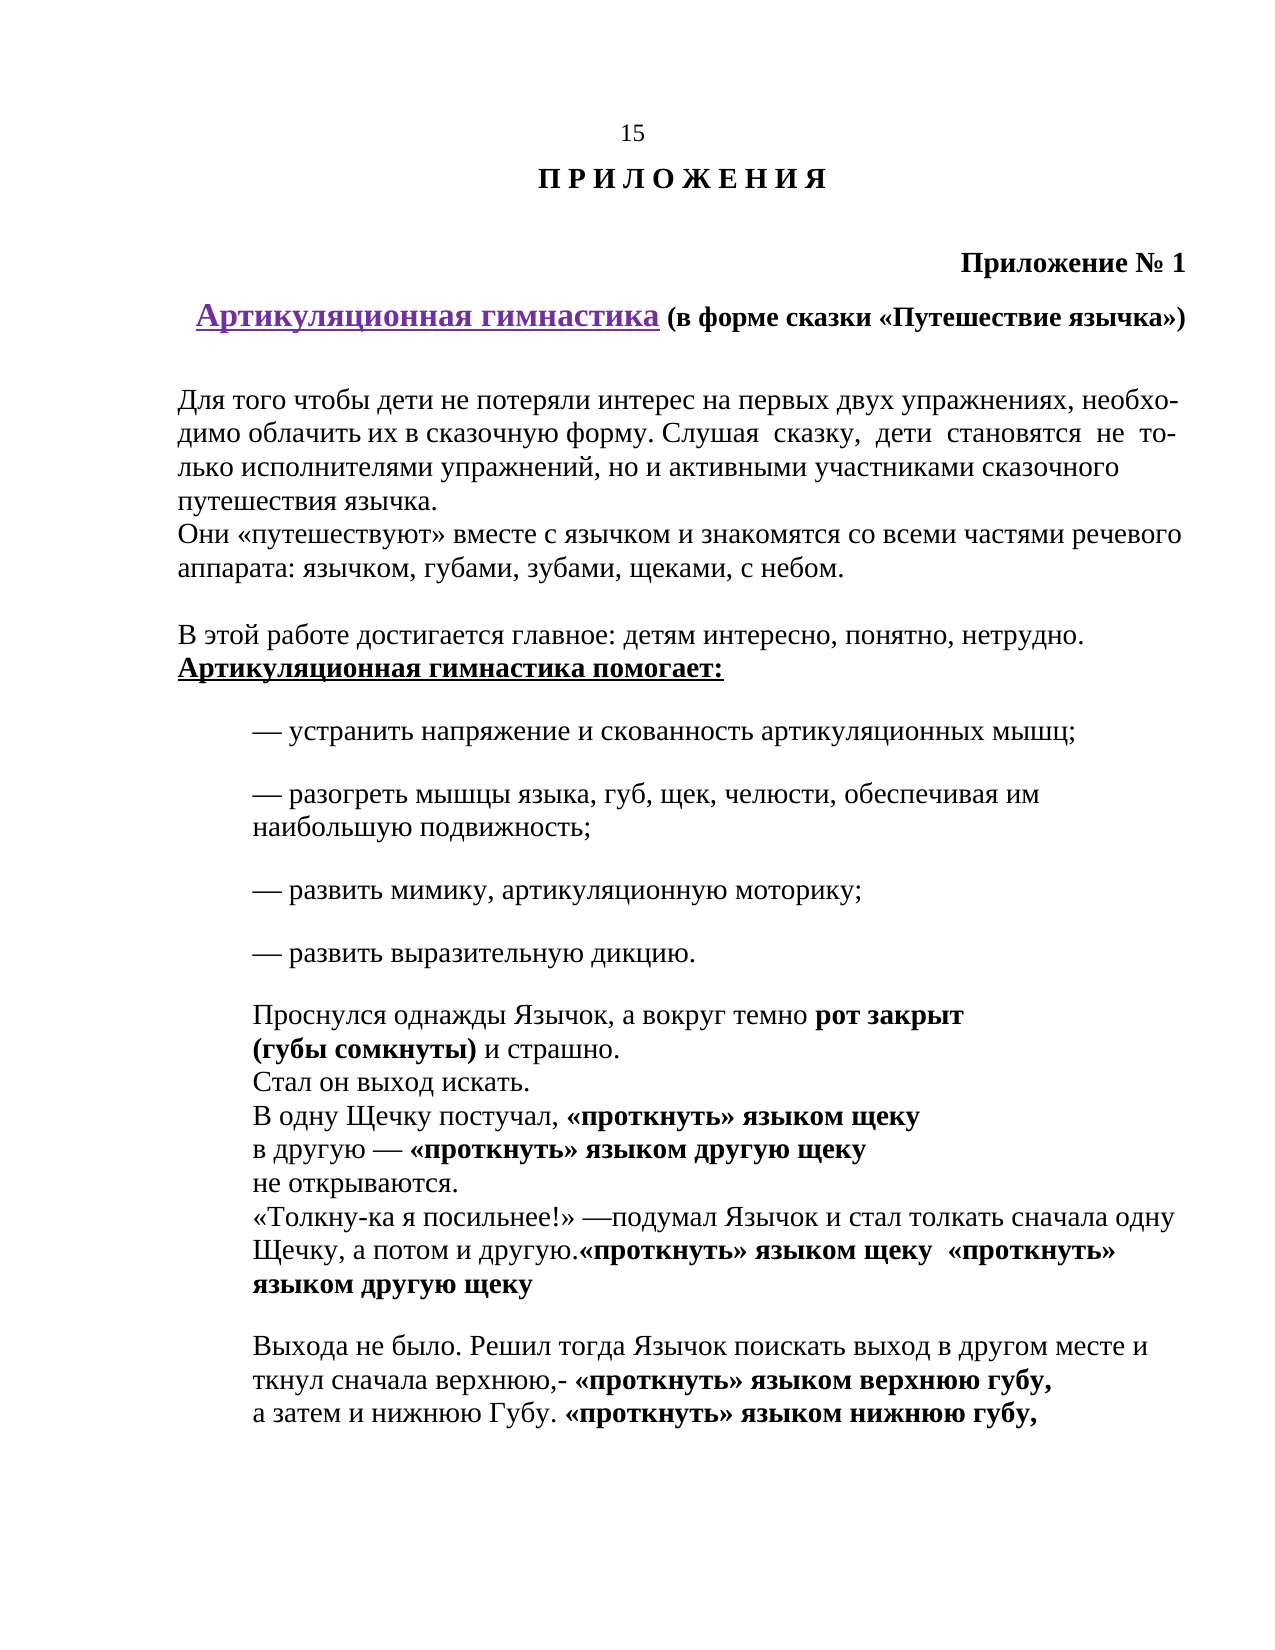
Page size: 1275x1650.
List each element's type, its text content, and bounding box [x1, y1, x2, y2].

text — разогреть мышцы языка, губ, щек, челюсти, обеспечивая им наибольшую подвижность; [252, 776, 1186, 843]
text П Р И Л О Ж Е Н И Я [177, 161, 1186, 195]
text Выхода не было. Решил тогда Язычок поискать выход в другом месте и ткнул сначала верхнюю,- «проткнуть» языком верхнюю губу, а затем и нижнюю Губу. «проткнуть» языком нижнюю губу, [252, 1328, 1186, 1458]
text — развить выразительную дикцию. [252, 935, 1186, 968]
text — устранить напряжение и скованность артикуляционных мышц; [252, 713, 1186, 747]
text 15 [177, 118, 1186, 147]
text Артикуляционная гимнастика (в форме сказки «Путешествие язычка») [177, 295, 1186, 334]
text Для того чтобы дети не потеряли интерес на первых двух упражнениях, необхо-димо облачить их в сказочную форму. Слушая сказку, дети становятся не то-лько исполнителями упражнений, но и активными участниками сказочного путешествия язычка. Они «путешествуют» вместе с язычком и знакомятся со всеми частями речевого аппарата: язычком, губами, зубами, щеками, с небом. В этой работе достигается главное: детям интересно, понятно, нетрудно. Артикуляционная гимнастика помогает: [177, 382, 1186, 684]
text — развить мимику, артикуляционную моторику; [252, 872, 1186, 906]
text Проснулся однажды Язычок, а вокруг темно рот закрыт (губы сомкнуты) и страшно. Стал он выход искать. В одну Щечку постучал, «проткнуть» языком щеку в другую — «проткнуть» языком другую щеку не открываются. «Толкну-ка я посильнее!» —подумал Язычок и стал толкать сначала одну Щечку, а потом и другую.«проткнуть» языком щеку «проткнуть» языком другую щеку [252, 997, 1186, 1299]
text Приложение № 1 [177, 245, 1186, 279]
